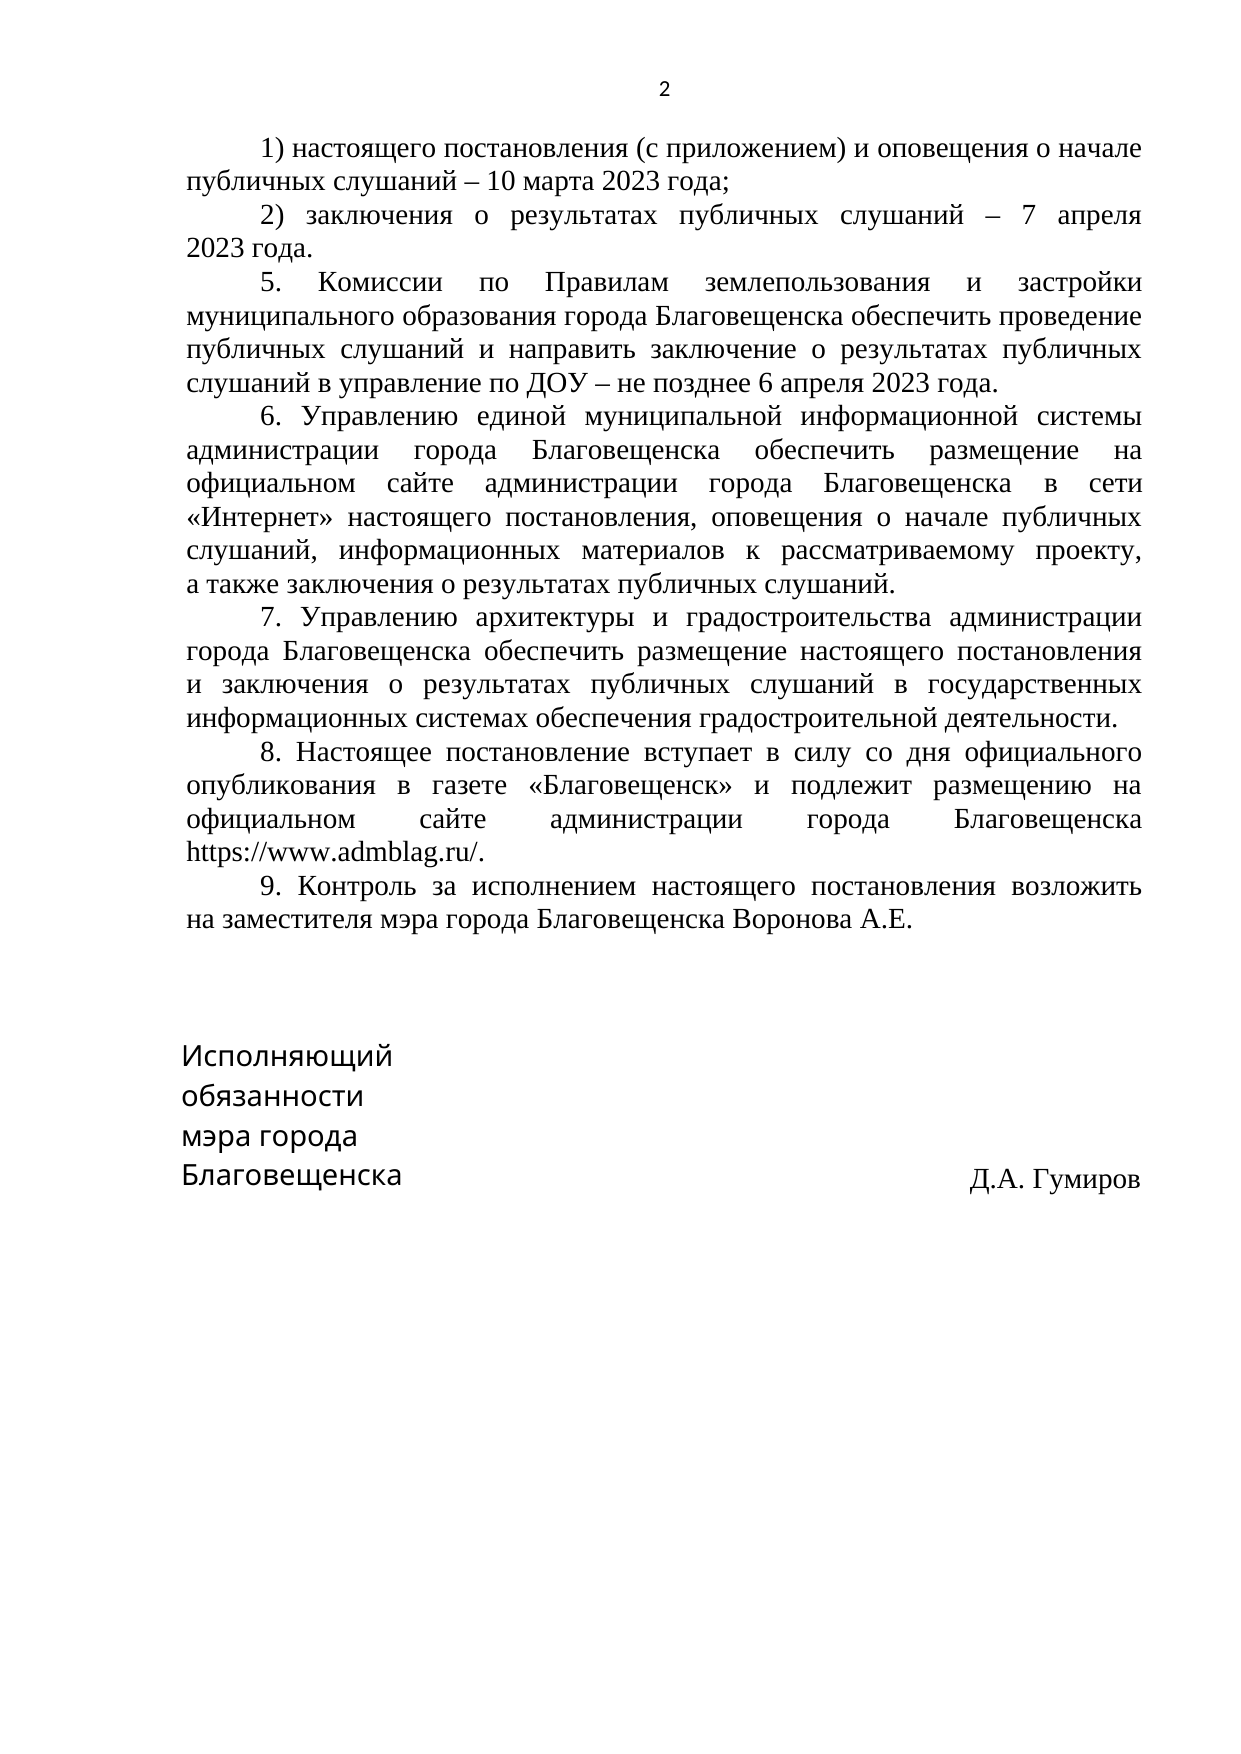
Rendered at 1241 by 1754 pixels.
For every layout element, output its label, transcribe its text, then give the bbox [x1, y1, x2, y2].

table_header Д.А. Гумиров [576, 1036, 1152, 1194]
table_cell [177, 130, 1152, 935]
table_header Исполняющий обязанности мэра города Благовещенска [177, 1036, 576, 1194]
